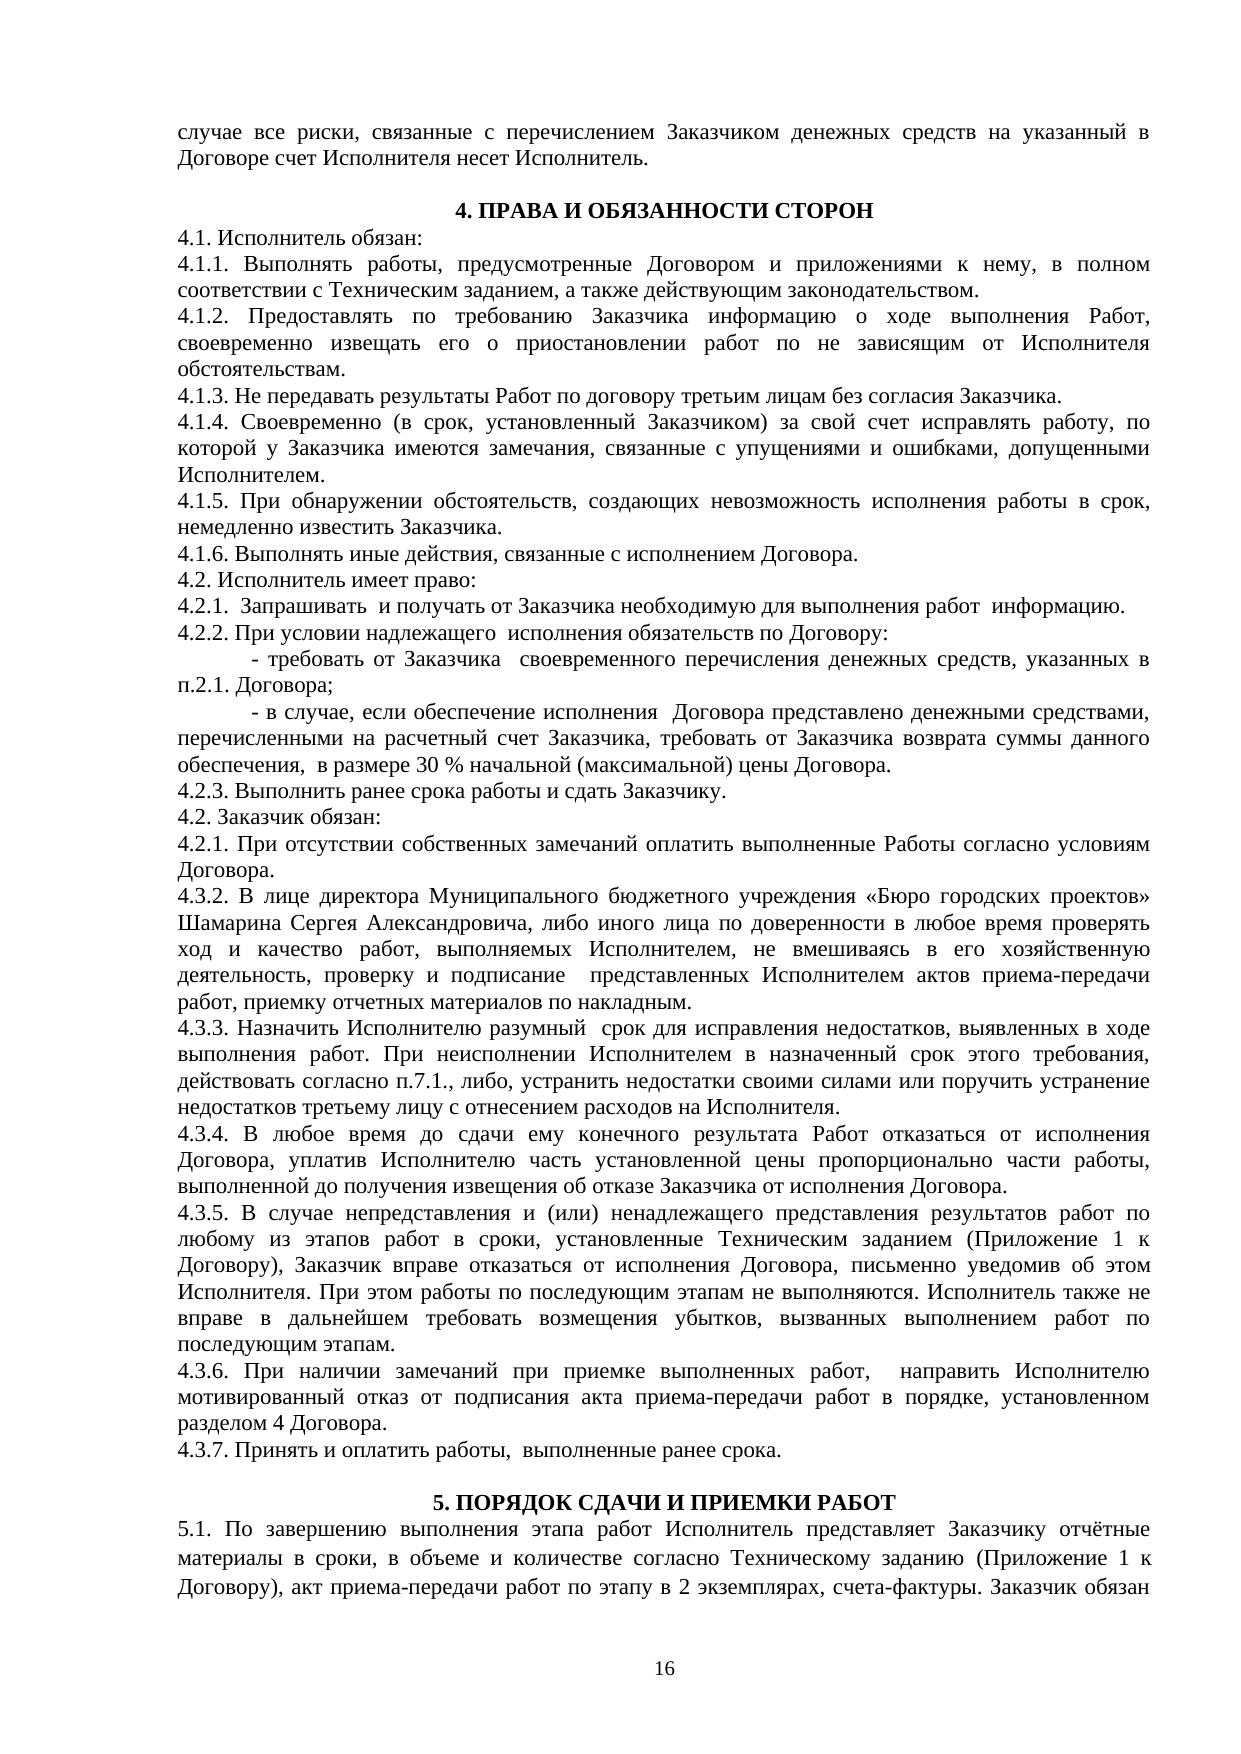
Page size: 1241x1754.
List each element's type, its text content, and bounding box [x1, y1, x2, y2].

list 4.2. Заказчик обязан: [177, 803, 1152, 830]
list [177, 118, 1152, 171]
list 5. ПОРЯДОК СДАЧИ И ПРИЕМКИ РАБОТ [177, 1488, 1152, 1515]
text 4.2.2. При условии надлежащего исполнения обязательств по Договору: [177, 619, 1152, 645]
text 4.1.5. При обнаружении обстоятельств, создающих невозможность исполнения работы в срок, немедленно известить Заказчика. [177, 487, 1152, 540]
list 4.1. Исполнитель обязан: [177, 223, 1152, 250]
list 4.1.2. Предоставлять по требованию Заказчика информацию о ходе выполнения Работ, своевременно извещать его о приостановлении работ по не зависящим от Исполнителя обстоятельствам. [177, 303, 1152, 382]
text 4.1.4. Своевременно (в срок, установленный Заказчиком) за свой счет исправлять работу, по которой у Заказчика имеются замечания, связанные с упущениями и ошибками, допущенными Исполнителем. [177, 408, 1152, 487]
list 4.3.7. Принять и оплатить работы, выполненные ранее срока. [177, 1436, 1152, 1462]
text 4.3.2. В лице директора Муниципального бюджетного учреждения «Бюро городских проектов» Шамарина Сергея Александровича, либо иного лица по доверенности в любое время проверять ход и качество работ, выполняемых Исполнителем, не вмешиваясь в его хозяйственную деятельность, проверку и подписание представленных Исполнителем актов приема-передачи работ, приемку отчетных материалов по накладным. [177, 882, 1152, 1014]
text 4.3.4. В любое время до сдачи ему конечного результата Работ отказаться от исполнения Договора, уплатив Исполнителю часть установленной цены пропорционально части работы, выполненной до получения извещения об отказе Заказчика от исполнения Договора. [177, 1119, 1152, 1199]
text 4.3.5. В случае непредставления и (или) ненадлежащего представления результатов работ по любому из этапов работ в сроки, установленные Техническим заданием (Приложение 1 к Договору), Заказчик вправе отказаться от исполнения Договора, письменно уведомив об этом Исполнителя. При этом работы по последующим этапам не выполняются. Исполнитель также не вправе в дальнейшем требовать возмещения убытков, вызванных выполнением работ по последующим этапам. [177, 1199, 1152, 1357]
text - в случае, если обеспечение исполнения Договора представлено денежными средствами, перечисленными на расчетный счет Заказчика, требовать от Заказчика возврата суммы данного обеспечения, в размере 30 % начальной (максимальной) цены Договора. [177, 698, 1152, 777]
text - требовать от Заказчика своевременного перечисления денежных средств, указанных в п.2.1. Договора; [177, 645, 1152, 698]
text 4.2.1. Запрашивать и получать от Заказчика необходимую для выполнения работ информацию. [177, 592, 1152, 619]
list 4.1.3. Не передавать результаты Работ по договору третьим лицам без согласия Заказчика. [177, 382, 1152, 408]
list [177, 1515, 1152, 1599]
list 4.2.1. При отсутствии собственных замечаний оплатить выполненные Работы согласно условиям Договора. [177, 830, 1152, 882]
list 4.2. Исполнитель имеет право: [177, 566, 1152, 592]
list 4. ПРАВА И ОБЯЗАННОСТИ СТОРОН [177, 197, 1152, 223]
list 4.1.1. Выполнять работы, предусмотренные Договором и приложениями к нему, в полном соответствии с Техническим заданием, а также действующим законодательством. [177, 250, 1152, 303]
text 4.3.3. Назначить Исполнителю разумный срок для исправления недостатков, выявленных в ходе выполнения работ. При неисполнении Исполнителем в назначенный срок этого требования, действовать согласно п.7.1., либо, устранить недостатки своими силами или поручить устранение недостатков третьему лицу с отнесением расходов на Исполнителя. [177, 1014, 1152, 1119]
list 4.3.6. При наличии замечаний при приемке выполненных работ, направить Исполнителю мотивированный отказ от подписания акта приема-передачи работ в порядке, установленном разделом 4 Договора. [177, 1357, 1152, 1436]
text 4.2.3. Выполнить ранее срока работы и сдать Заказчику. [177, 777, 1152, 803]
list 4.1.6. Выполнять иные действия, связанные с исполнением Договора. [177, 540, 1152, 566]
